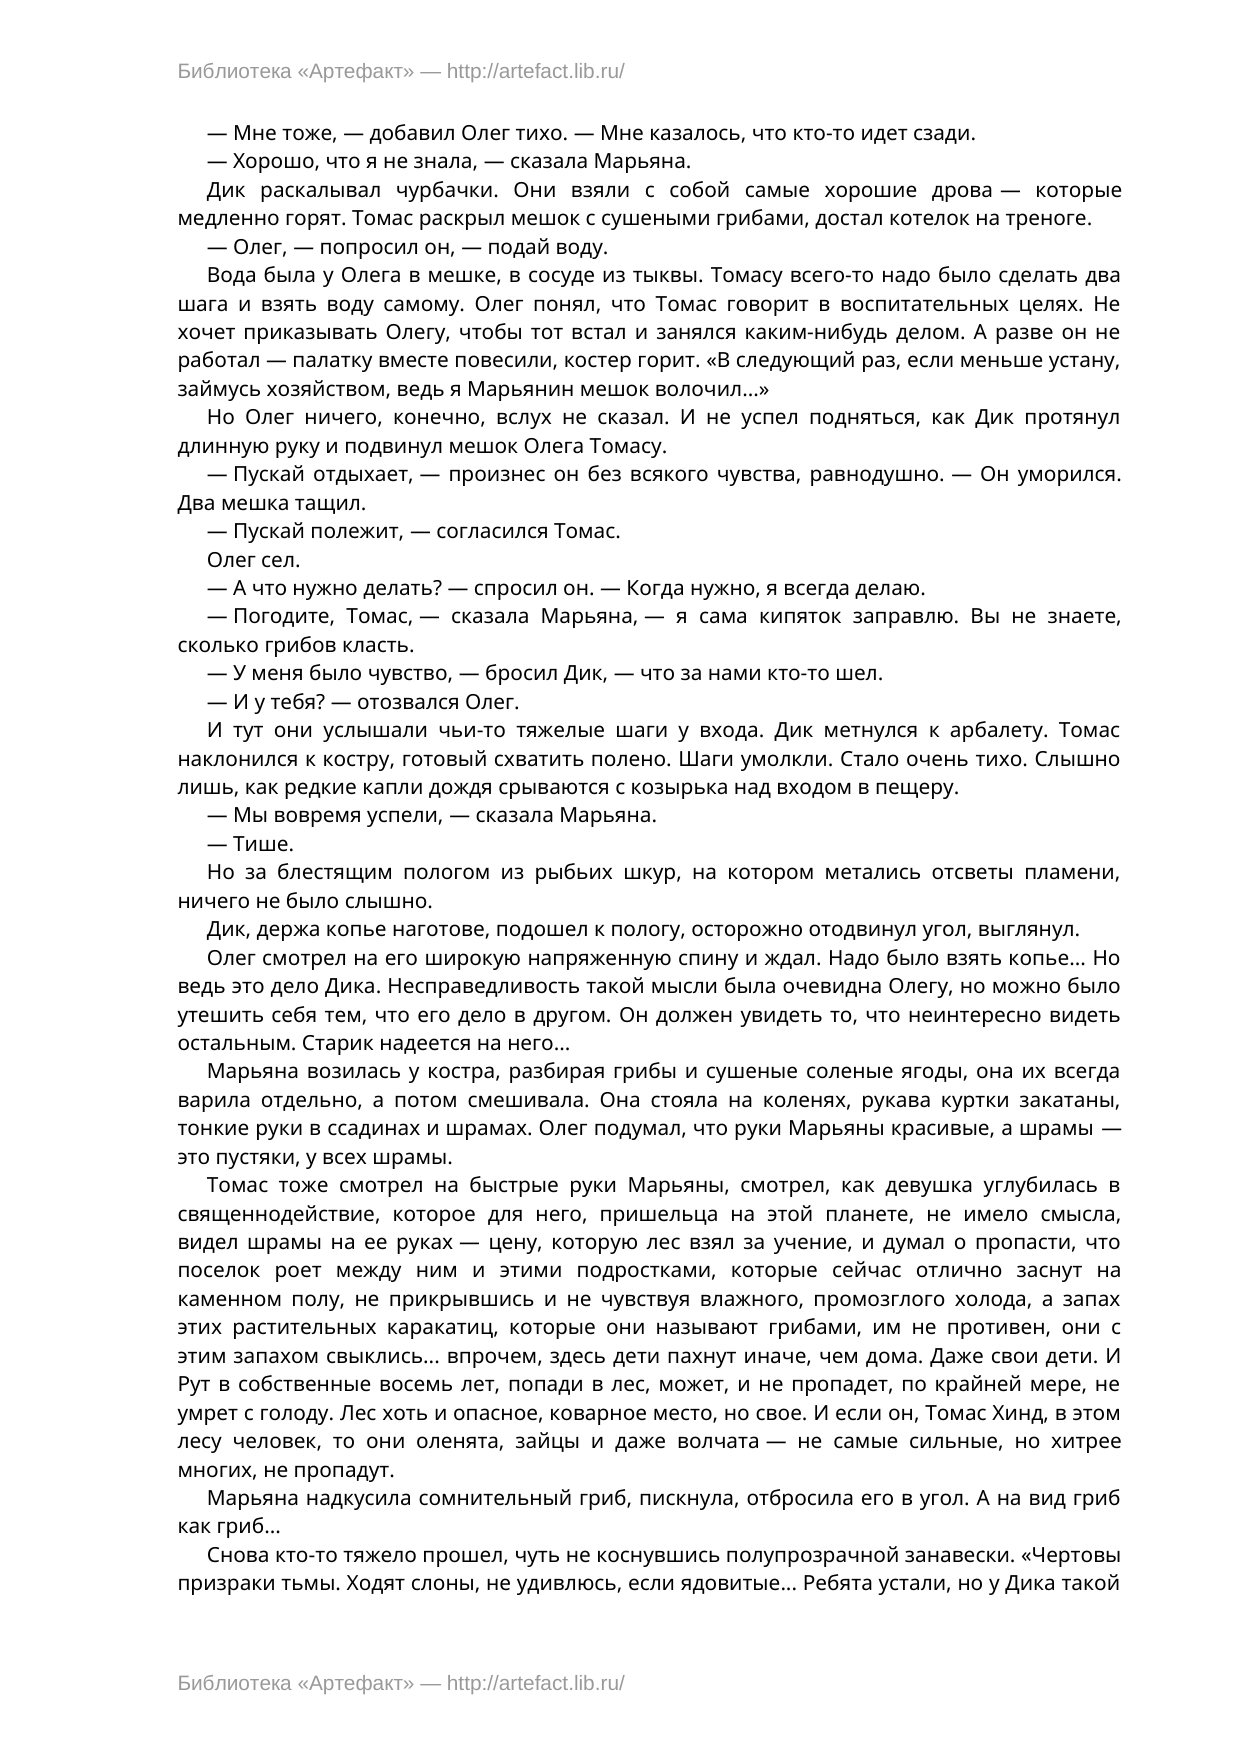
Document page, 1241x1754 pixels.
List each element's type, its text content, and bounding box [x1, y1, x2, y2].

text — И у тебя? — отозвался Олег. [177, 687, 1122, 715]
text Вода была у Олега в мешке, в сосуде из тыквы. Томасу всего-то надо было сделать два шага и взять воду самому. Олег понял, что Томас говорит в воспитательных целях. Не хочет приказывать Олегу, чтобы тот встал и занялся каким-нибудь делом. А разве он не работал — палатку вместе повесили, костер горит. «В следующий раз, если меньше устану, займусь хозяйством, ведь я Марьянин мешок волочил...» [177, 260, 1122, 402]
text Но Олег ничего, конечно, вслух не сказал. И не успел подняться, как Дик протянул длинную руку и подвинул мешок Олега Томасу. [177, 402, 1122, 459]
text — Мы вовремя успели, — сказала Марьяна. [177, 801, 1122, 829]
text — Тише. [177, 829, 1122, 857]
text — Мне тоже, — добавил Олег тихо. — Мне казалось, что кто-то идет сзади. [177, 118, 1122, 147]
text Томас тоже смотрел на быстрые руки Марьяны, смотрел, как девушка углубилась в священнодействие, которое для него, пришельца на этой планете, не имело смысла, видел шрамы на ее руках — цену, которую лес взял за учение, и думал о пропасти, что поселок роет между ним и этими подростками, которые сейчас отлично заснут на каменном полу, не прикрывшись и не чувствуя влажного, промозглого холода, а запах этих растительных каракатиц, которые они называют грибами, им не противен, они с этим запахом свыклись... впрочем, здесь дети пахнут иначе, чем дома. Даже свои дети. И Рут в собственные восемь лет, попади в лес, может, и не пропадет, по крайней мере, не умрет с голоду. Лес хоть и опасное, коварное место, но свое. И если он, Томас Хинд, в этом лесу человек, то они оленята, зайцы и даже волчата — не самые сильные, но хитрее многих, не пропадут. [177, 1170, 1122, 1483]
text Дик раскалывал чурбачки. Они взяли с собой самые хорошие дрова — которые медленно горят. Томас раскрыл мешок с сушеными грибами, достал котелок на треноге. [177, 175, 1122, 232]
text Дик, держа копье наготове, подошел к пологу, осторожно отодвинул угол, выглянул. [177, 914, 1122, 943]
text Марьяна надкусила сомнительный гриб, пискнула, отбросила его в угол. А на вид гриб как гриб... [177, 1483, 1122, 1540]
text Но за блестящим пологом из рыбьих шкур, на котором метались отсветы пламени, ничего не было слышно. [177, 857, 1122, 914]
text — А что нужно делать? — спросил он. — Когда нужно, я всегда делаю. [177, 573, 1122, 602]
text Олег смотрел на его широкую напряженную спину и ждал. Надо было взять копье... Но ведь это дело Дика. Несправедливость такой мысли была очевидна Олегу, но можно было утешить себя тем, что его дело в другом. Он должен увидеть то, что неинтересно видеть остальным. Старик надеется на него... [177, 943, 1122, 1057]
text — Олег, — попросил он, — подай воду. [177, 232, 1122, 260]
text Олег сел. [177, 545, 1122, 573]
text Марьяна возилась у костра, разбирая грибы и сушеные соленые ягоды, она их всегда варила отдельно, а потом смешивала. Она стояла на коленях, рукава куртки закатаны, тонкие руки в ссадинах и шрамах. Олег подумал, что руки Марьяны красивые, а шрамы — это пустяки, у всех шрамы. [177, 1057, 1122, 1170]
text — Хорошо, что я не знала, — сказала Марьяна. [177, 147, 1122, 175]
text — Погодите, Томас, — сказала Марьяна, — я сама кипяток заправлю. Вы не знаете, сколько грибов класть. [177, 602, 1122, 658]
text — Пускай отдыхает, — произнес он без всякого чувства, равнодушно. — Он уморился. Два мешка тащил. [177, 459, 1122, 516]
text И тут они услышали чьи-то тяжелые шаги у входа. Дик метнулся к арбалету. Томас наклонился к костру, готовый схватить полено. Шаги умолкли. Стало очень тихо. Слышно лишь, как редкие капли дождя срываются с козырька над входом в пещеру. [177, 715, 1122, 801]
text — Пускай полежит, — согласился Томас. [177, 516, 1122, 545]
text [177, 1540, 1122, 1597]
text — У меня было чувство, — бросил Дик, — что за нами кто-то шел. [177, 658, 1122, 687]
